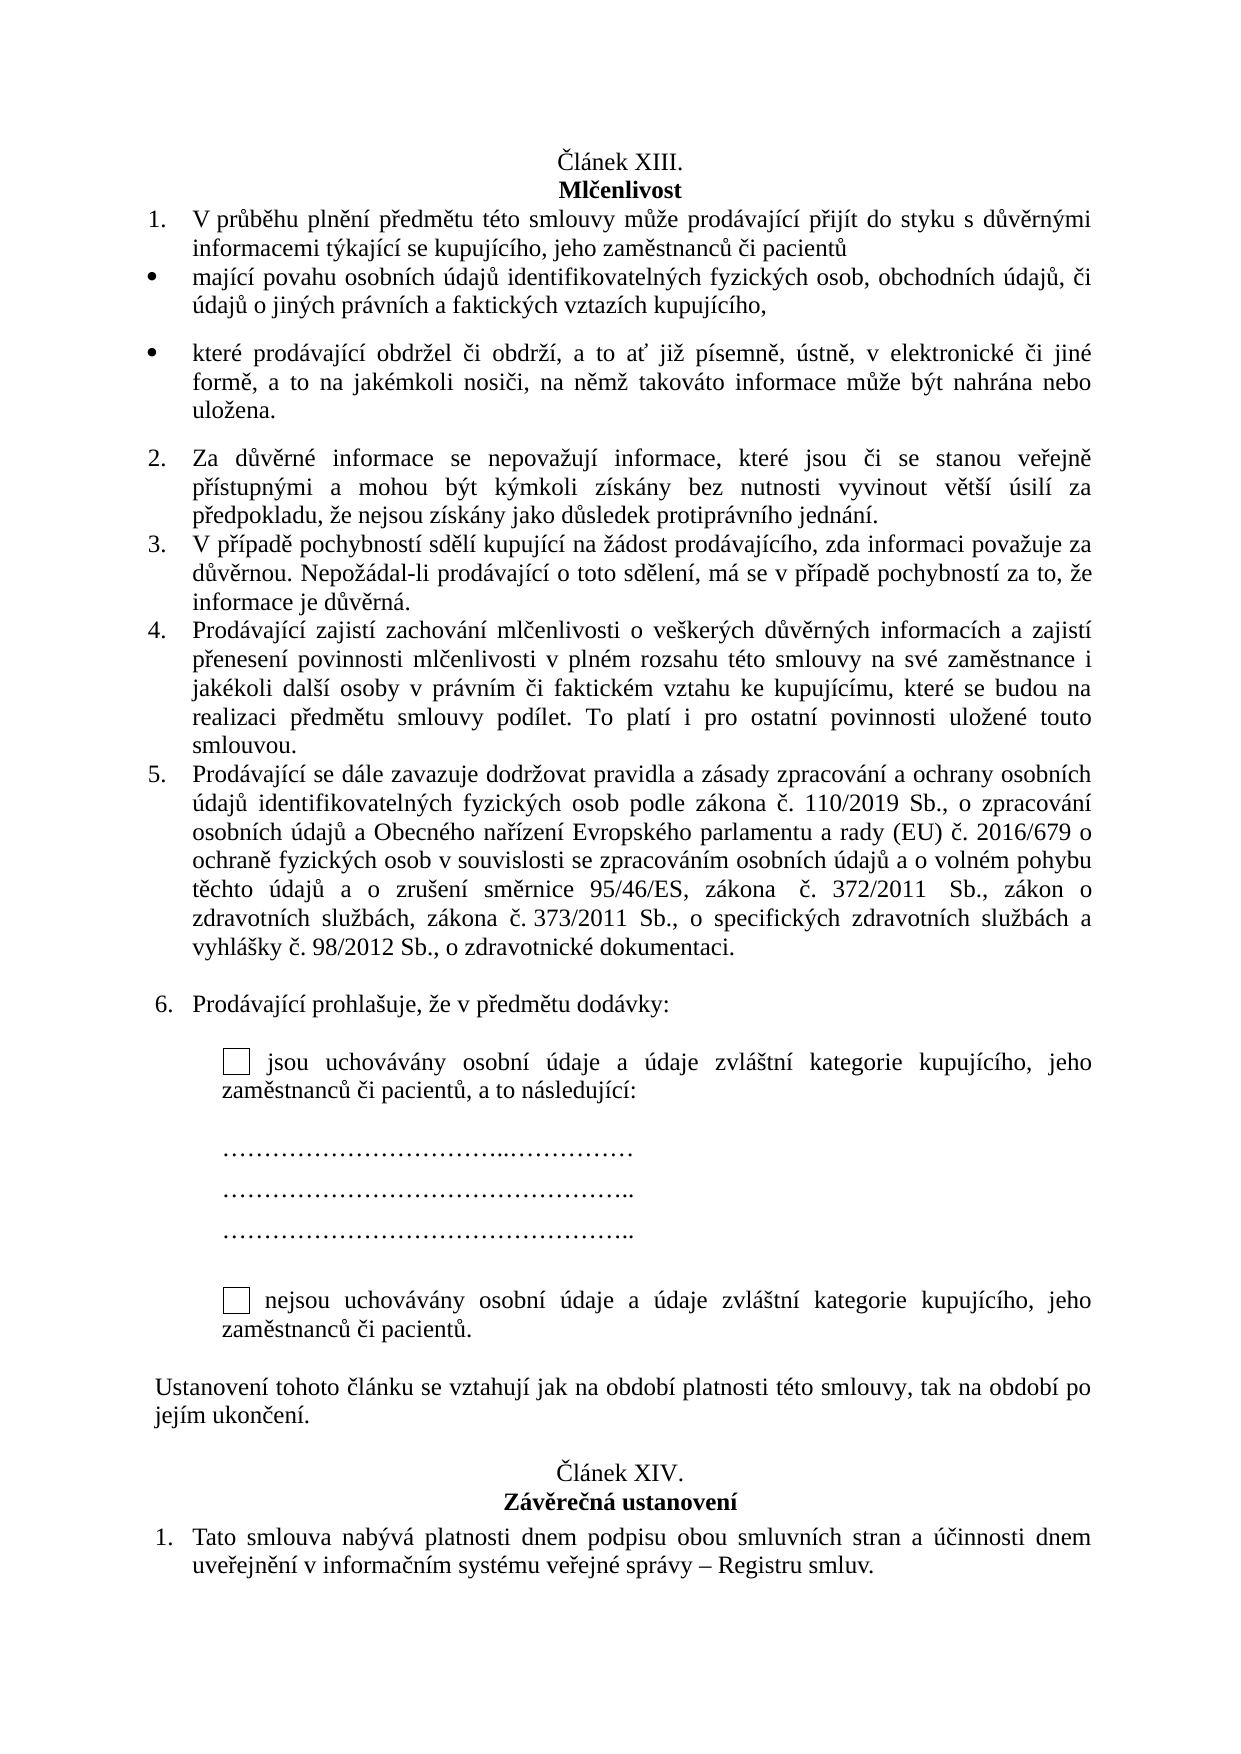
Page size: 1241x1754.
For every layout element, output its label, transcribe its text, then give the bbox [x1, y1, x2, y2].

text nejsou uchovávány osobní údaje a údaje zvláštní kategorie kupujícího, jeho zaměstnanců či pacientů. [222, 1286, 1092, 1343]
list Prodávající zajistí zachování mlčenlivosti o veškerých důvěrných informacích a zajistí přenesení povinnosti mlčenlivosti v plném rozsahu této smlouvy na své zaměstnance i jakékoli další osoby v právním či faktickém vztahu ke kupujícímu, které se budou na realizaci předmětu smlouvy podílet. To platí i pro ostatní povinnosti uložené touto smlouvou. [148, 616, 1092, 759]
text Článek XIII. [148, 147, 1092, 176]
text Závěrečná ustanovení [148, 1487, 1092, 1516]
list V průběhu plnění předmětu této smlouvy může prodávající přijít do styku s důvěrnými informacemi týkající se kupujícího, jeho zaměstnanců či pacientů [148, 204, 1092, 262]
text Mlčenlivost [148, 176, 1092, 204]
list Prodávající prohlašuje, že v předmětu dodávky: [154, 989, 1092, 1018]
list které prodávající obdržel či obdrží, a to ať již písemně, ústně, v elektronické či jiné formě, a to na jakémkoli nosiči, na němž takováto informace může být nahrána nebo uložena. [148, 338, 1092, 424]
list mající povahu osobních údajů identifikovatelných fyzických osob, obchodních údajů, či údajů o jiných právních a faktických vztazích kupujícího, [148, 262, 1092, 319]
list V případě pochybností sdělí kupující na žádost prodávajícího, zda informaci považuje za důvěrnou. Nepožádal-li prodávající o toto sdělení, má se v případě pochybností za to, že informace je důvěrná. [148, 529, 1092, 616]
list Prodávající se dále zavazuje dodržovat pravidla a zásady zpracování a ochrany osobních údajů identifikovatelných fyzických osob podle zákona č. 110/2019 Sb., o zpracování osobních údajů a Obecného nařízení Evropského parlamentu a rady (EU) č. 2016/679 o ochraně fyzických osob v souvislosti se zpracováním osobních údajů a o volném pohybu těchto údajů a o zrušení směrnice 95/46/ES, zákona č. 372/2011 Sb., zákon o zdravotních službách, zákona č. 373/2011 Sb., o specifických zdravotních službách a vyhlášky č. 98/2012 Sb., o zdravotnické dokumentaci. [148, 759, 1092, 961]
list Za důvěrné informace se nepovažují informace, které jsou či se stanou veřejně přístupnými a mohou být kýmkoli získány bez nutnosti vyvinout větší úsilí za předpokladu, že nejsou získány jako důsledek protiprávního jednání. [148, 443, 1092, 529]
text ………………………………………….. [222, 1174, 1092, 1203]
text ………………………………………….. [222, 1216, 1092, 1244]
text ……………………………..…………… [222, 1133, 1092, 1162]
text Ustanovení tohoto článku se vztahují jak na období platnosti této smlouvy, tak na období po jejím ukončení. [154, 1372, 1092, 1429]
text jsou uchovávány osobní údaje a údaje zvláštní kategorie kupujícího, jeho zaměstnanců či pacientů, a to následující: [222, 1047, 1092, 1104]
list Tato smlouva nabývá platnosti dnem podpisu obou smluvních stran a účinnosti dnem uveřejnění v informačním systému veřejné správy – Registru smluv. [154, 1522, 1092, 1579]
text Článek XIV. [148, 1458, 1092, 1487]
